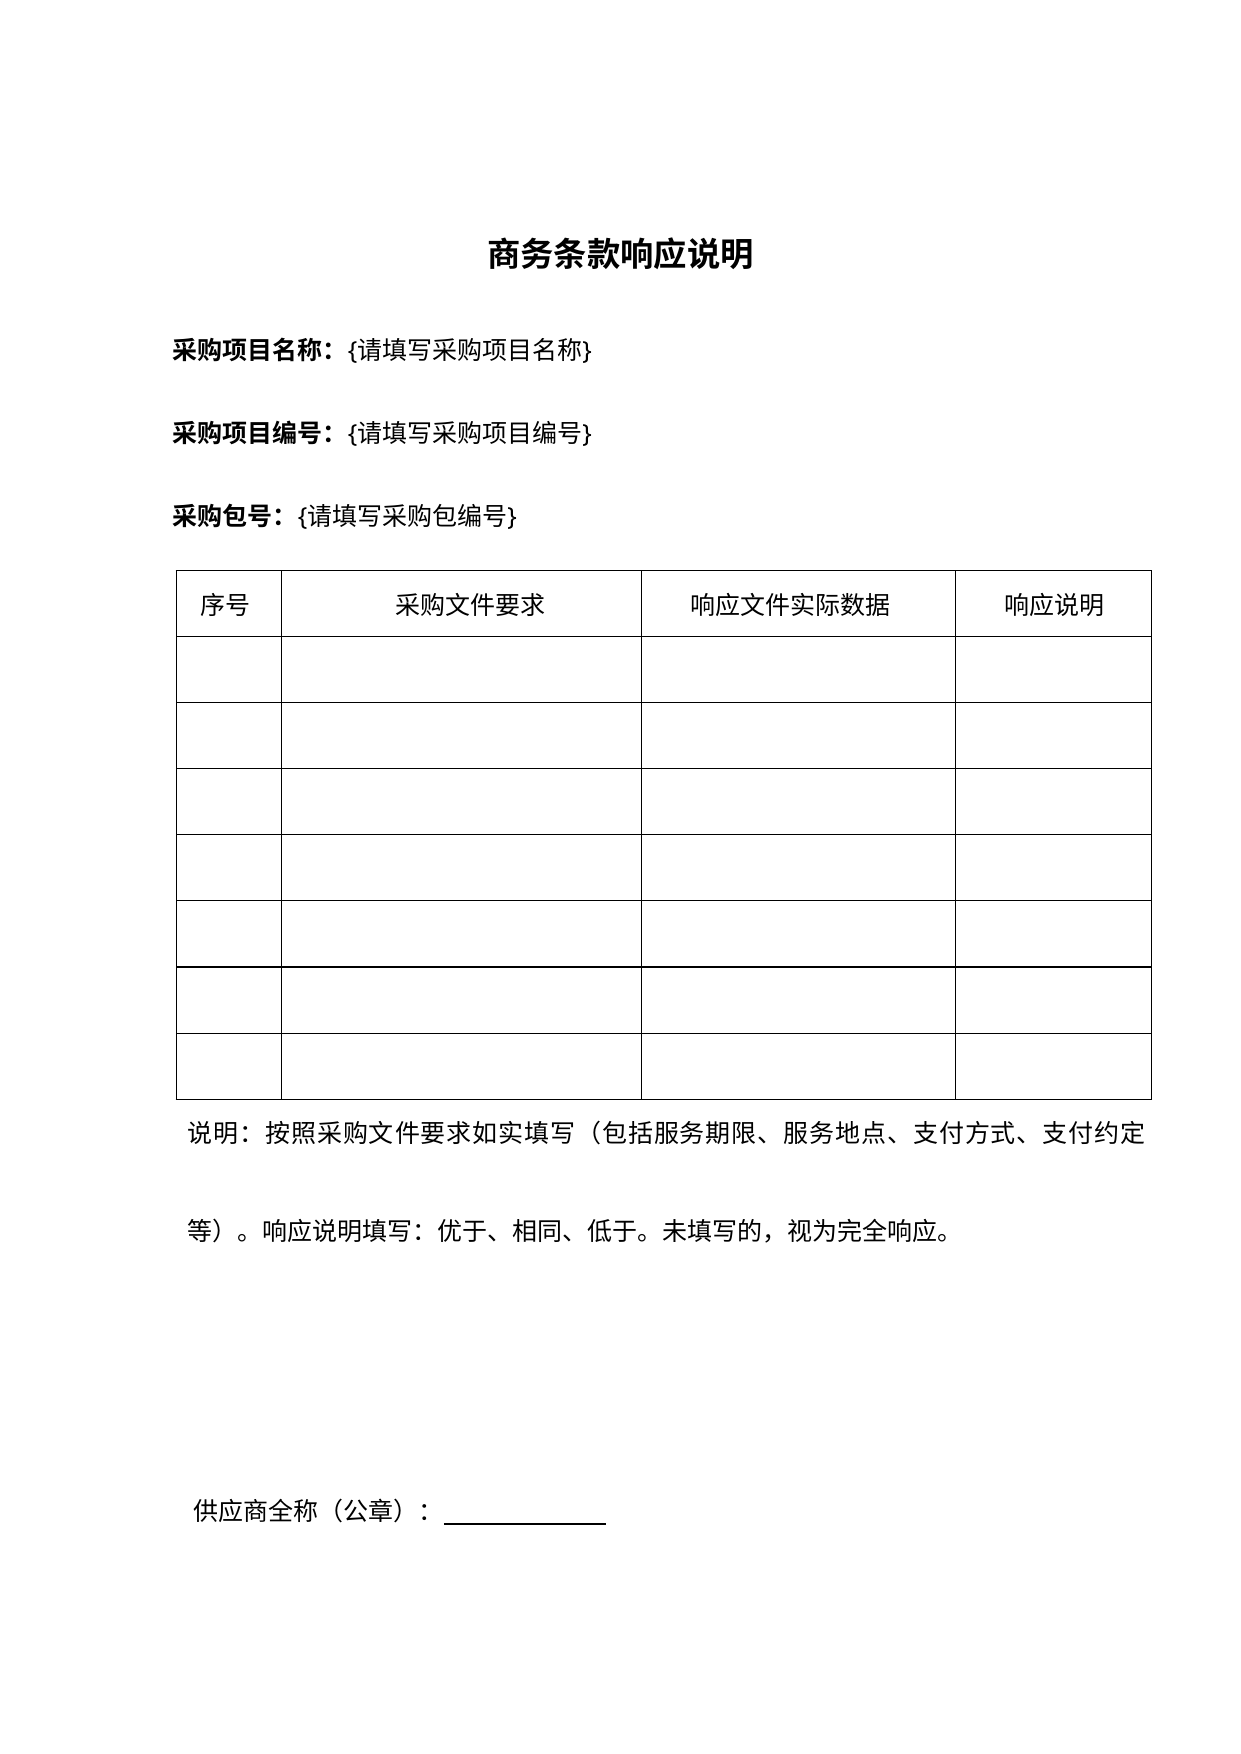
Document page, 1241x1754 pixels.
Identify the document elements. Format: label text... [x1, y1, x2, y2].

table_cell [282, 703, 641, 768]
table_header 响应文件实际数据 [642, 571, 955, 636]
table_cell [956, 901, 1151, 966]
table_cell [956, 835, 1151, 900]
table_cell [642, 835, 955, 900]
text 商务条款响应说明 [187, 228, 1053, 276]
table_cell [282, 1034, 641, 1098]
table_cell [282, 901, 641, 966]
table_cell [642, 1034, 955, 1098]
table_cell [642, 703, 955, 768]
text 说明：按照采购文件要求如实填写（包括服务期限、服务地点、支付方式、支付约定等）。响应说明填写：优于、相同、低于。未填写的，视为完全响应。 [187, 1100, 1147, 1262]
table_cell [177, 1034, 281, 1098]
text 采购包号：{请填写采购包编号} [173, 482, 1053, 547]
table_cell [177, 769, 281, 834]
table_cell [282, 968, 641, 1032]
table_cell [956, 637, 1151, 702]
table_cell [642, 769, 955, 834]
table_cell [177, 901, 281, 966]
table_cell [642, 901, 955, 966]
table_cell [177, 703, 281, 768]
table_cell [956, 968, 1151, 1032]
text 采购项目名称：{请填写采购项目名称} [173, 316, 1053, 381]
table_cell [956, 1034, 1151, 1098]
table_cell [177, 835, 281, 900]
text 供应商全称（公章）： [144, 1477, 1053, 1542]
table_cell [642, 637, 955, 702]
table_header 采购文件要求 [282, 571, 641, 636]
table_cell [177, 637, 281, 702]
table_cell [282, 835, 641, 900]
table_cell [282, 637, 641, 702]
table_cell [177, 968, 281, 1032]
table_cell [956, 769, 1151, 834]
table_header 序号 [177, 571, 281, 636]
table_cell [956, 703, 1151, 768]
table_cell [282, 769, 641, 834]
text 采购项目编号：{请填写采购项目编号} [173, 399, 1053, 464]
table_header 响应说明 [956, 571, 1151, 636]
table_cell [642, 968, 955, 1032]
